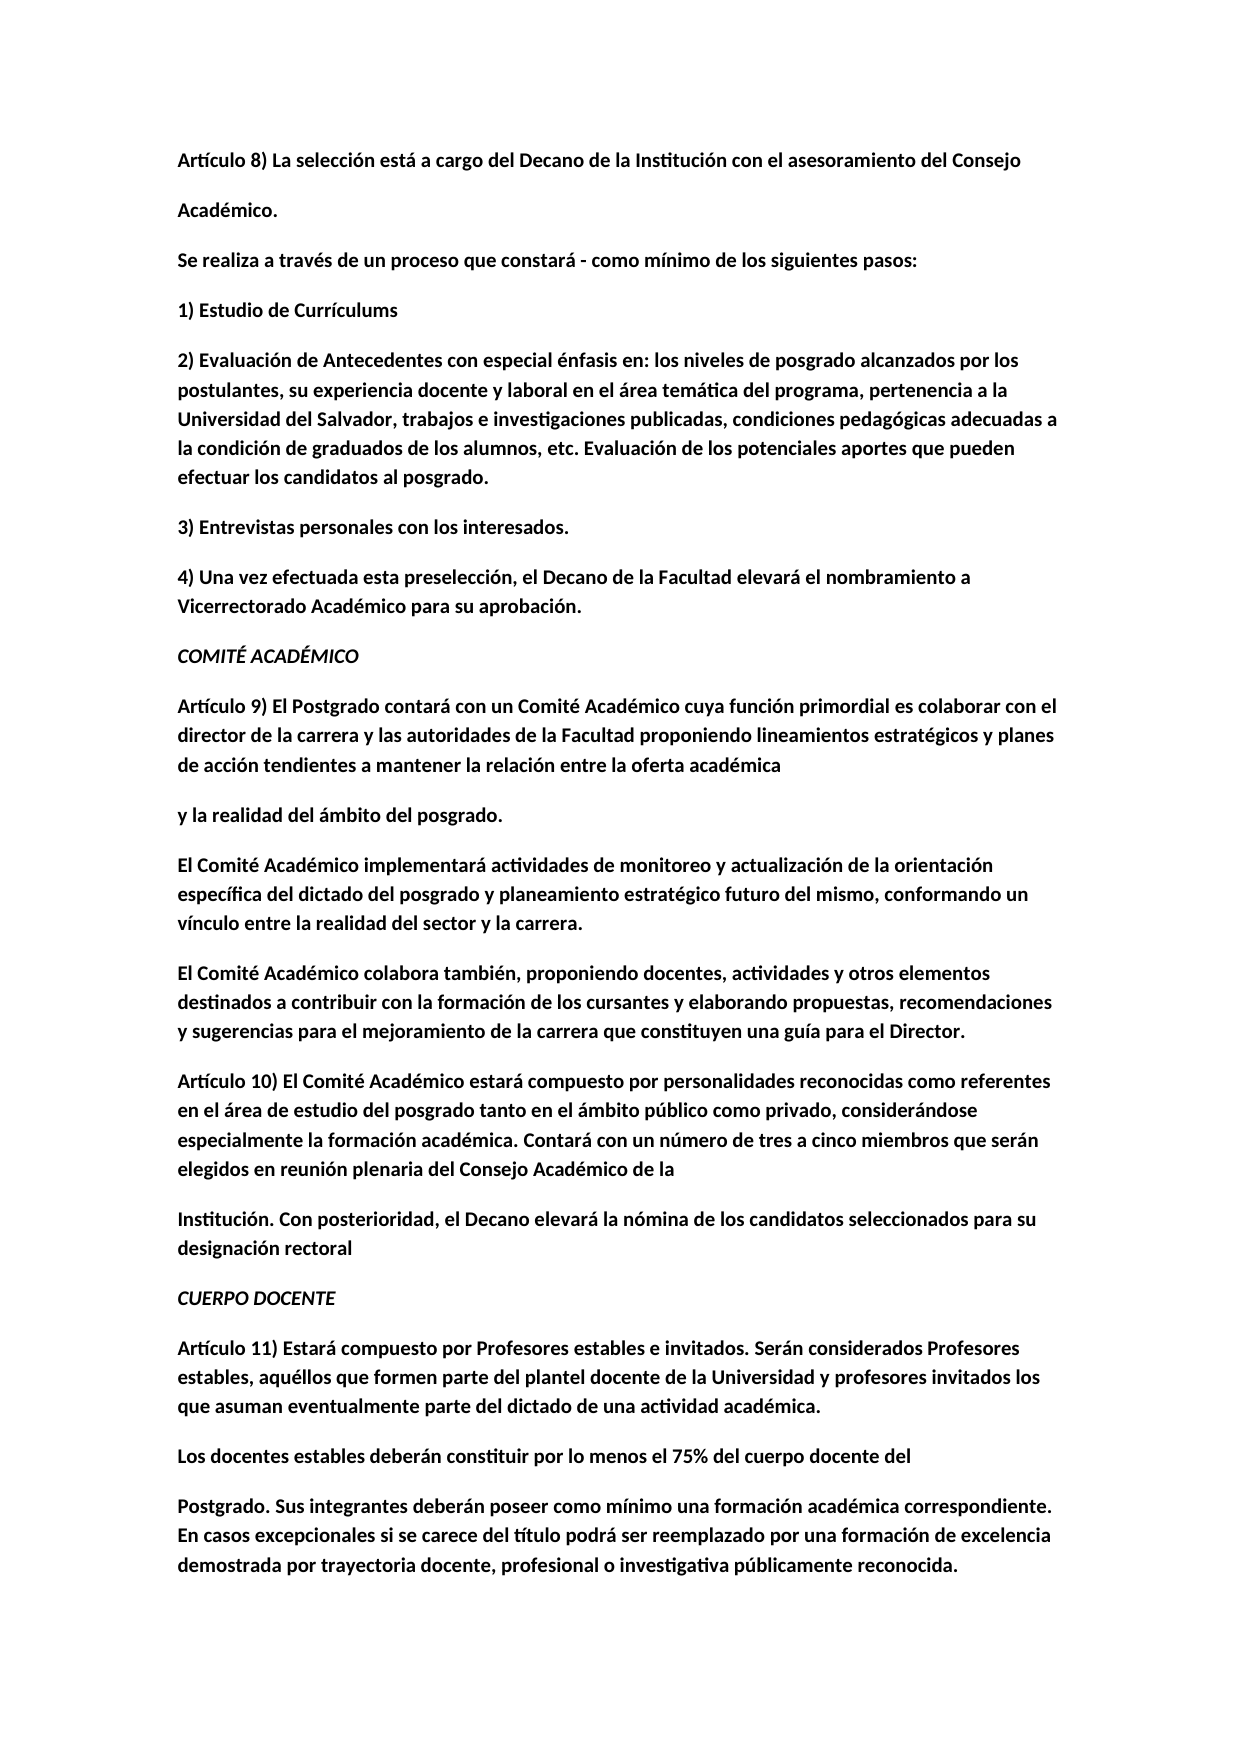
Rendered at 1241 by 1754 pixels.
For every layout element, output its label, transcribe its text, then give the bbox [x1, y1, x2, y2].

text Institución. Con posterioridad, el Decano elevará la nómina de los candidatos seleccionados para su designación rectoral [177, 1206, 1063, 1261]
text Académico. [177, 198, 1063, 223]
text 2) Evaluación de Antecedentes con especial énfasis en: los niveles de posgrado alcanzados por los postulantes, su experiencia docente y laboral en el área temática del programa, pertenencia a la Universidad del Salvador, trabajos e investigaciones publicadas, condiciones pedagógicas adecuadas a la condición de graduados de los alumnos, etc. Evaluación de los potenciales aportes que pueden efectuar los candidatos al posgrado. [177, 348, 1063, 490]
text 3) Entrevistas personales con los interesados. [177, 514, 1063, 540]
text Artículo 8) La selección está a cargo del Decano de la Institución con el asesoramiento del Consejo [177, 148, 1063, 173]
text El Comité Académico colabora también, proponiendo docentes, actividades y otros elementos destinados a contribuir con la formación de los cursantes y elaborando propuestas, recomendaciones y sugerencias para el mejoramiento de la carrera que constituyen una guía para el Director. [177, 960, 1063, 1044]
text COMITÉ ACADÉMICO [177, 643, 1063, 669]
text Artículo 10) El Comité Académico estará compuesto por personalidades reconocidas como referentes en el área de estudio del posgrado tanto en el ámbito público como privado, considerándose especialmente la formación académica. Contará con un número de tres a cinco miembros que serán elegidos en reunión plenaria del Consejo Académico de la [177, 1068, 1063, 1181]
text 4) Una vez efectuada esta preselección, el Decano de la Facultad elevará el nombramiento a Vicerrectorado Académico para su aprobación. [177, 564, 1063, 619]
text Los docentes estables deberán constituir por lo menos el 75% del cuerpo docente del [177, 1443, 1063, 1469]
text Se realiza a través de un proceso que constará - como mínimo de los siguientes pasos: [177, 248, 1063, 273]
text y la realidad del ámbito del posgrado. [177, 802, 1063, 827]
text Artículo 11) Estará compuesto por Profesores estables e invitados. Serán considerados Profesores estables, aquéllos que formen parte del plantel docente de la Universidad y profesores invitados los que asuman eventualmente parte del dictado de una actividad académica. [177, 1335, 1063, 1419]
text El Comité Académico implementará actividades de monitoreo y actualización de la orientación específica del dictado del posgrado y planeamiento estratégico futuro del mismo, conformando un vínculo entre la realidad del sector y la carrera. [177, 852, 1063, 936]
text Artículo 9) El Postgrado contará con un Comité Académico cuya función primordial es colaborar con el director de la carrera y las autoridades de la Facultad proponiendo lineamientos estratégicos y planes de acción tendientes a mantener la relación entre la oferta académica [177, 693, 1063, 777]
text Postgrado. Sus integrantes deberán poseer como mínimo una formación académica correspondiente. En casos excepcionales si se carece del título podrá ser reemplazado por una formación de excelencia demostrada por trayectoria docente, profesional o investigativa públicamente reconocida. [177, 1493, 1063, 1577]
text CUERPO DOCENTE [177, 1285, 1063, 1311]
text 1) Estudio de Currículums [177, 298, 1063, 323]
